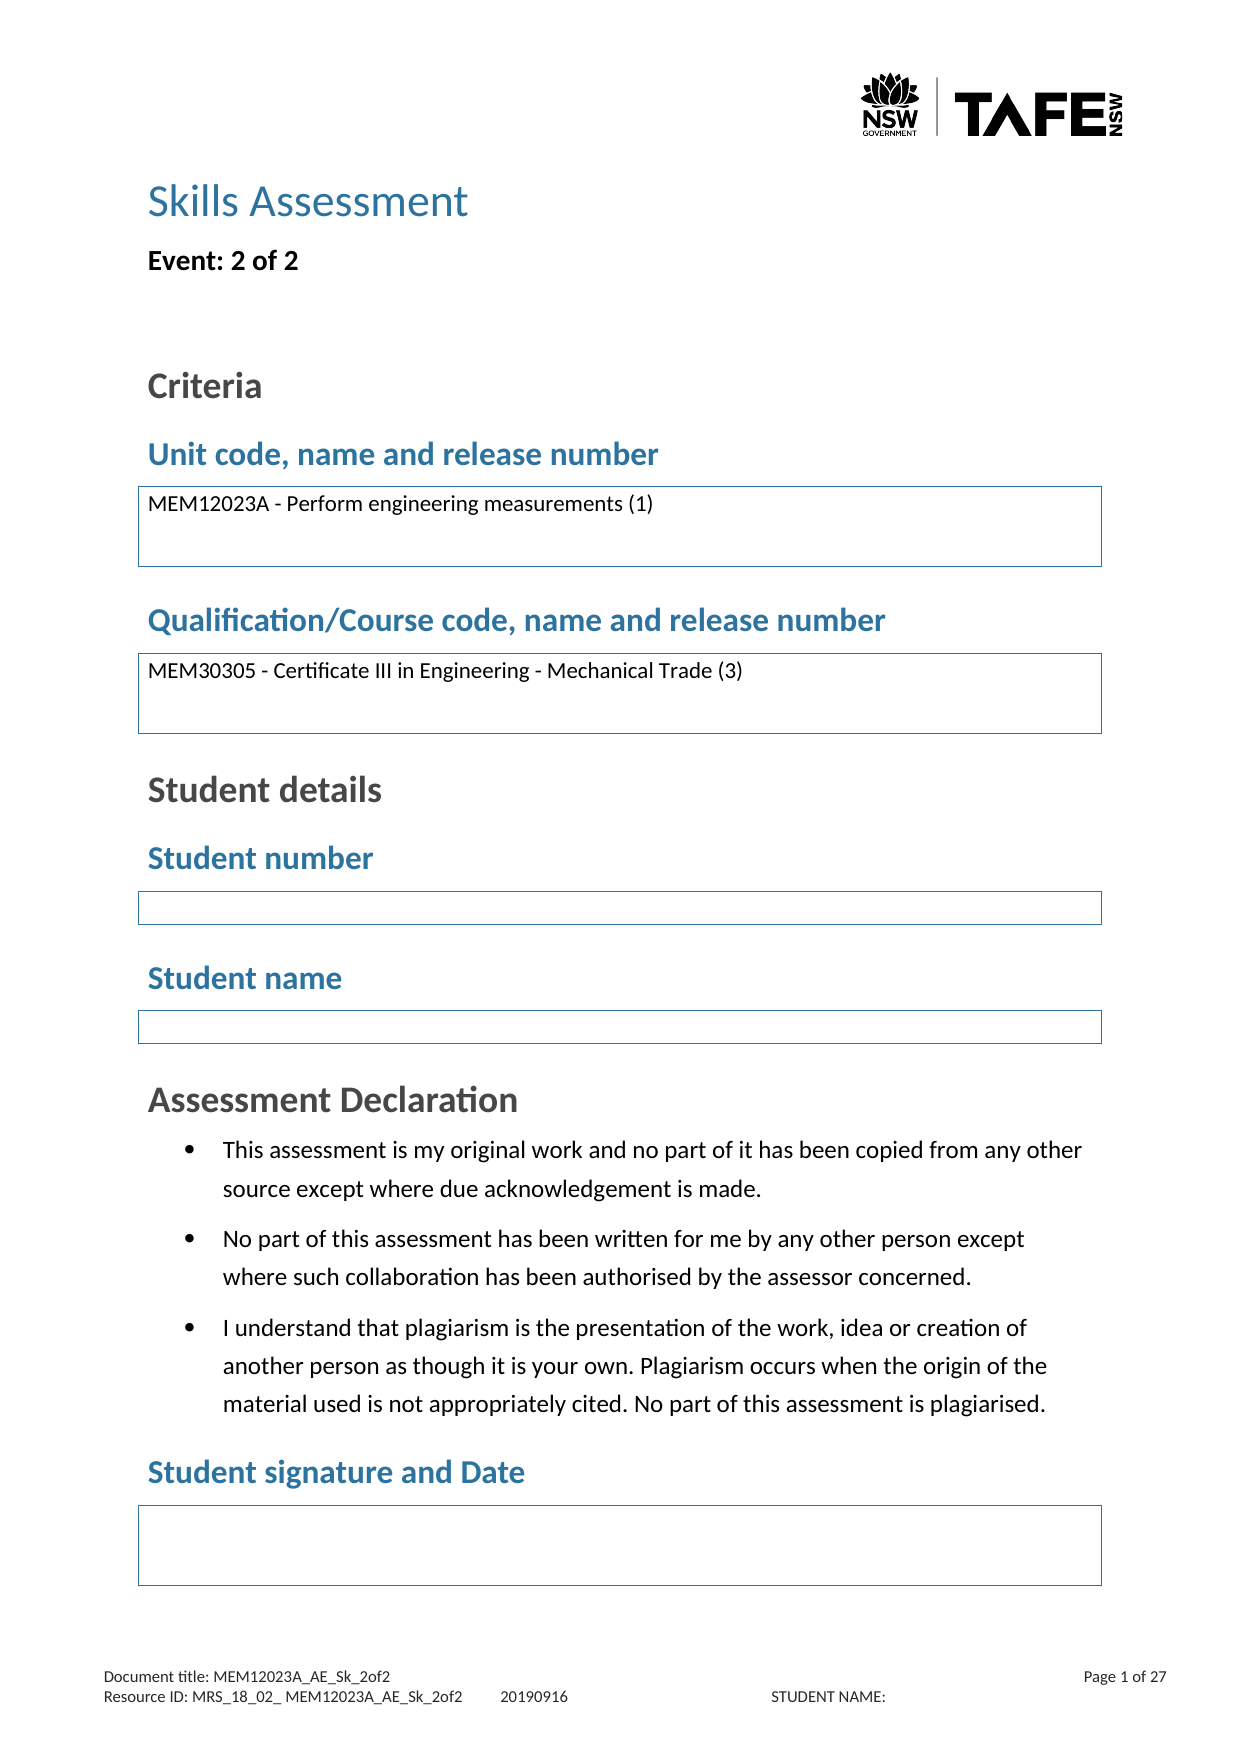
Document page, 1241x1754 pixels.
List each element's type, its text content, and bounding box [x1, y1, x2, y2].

subtitle Criteria [148, 362, 1092, 407]
subtitle Student name [148, 957, 1092, 997]
subtitle Qualification/Course code, name and release number [148, 599, 1092, 640]
list This assessment is my original work and no part of it has been copied from any other source except where due acknowledgement is made. [185, 1134, 1092, 1203]
list No part of this assessment has been written for me by any other person except where such collaboration has been authorised by the assessor concerned. [185, 1223, 1092, 1292]
text Event: 2 of 2 [148, 242, 1092, 277]
subtitle Unit code, name and release number [148, 432, 1092, 473]
subtitle Student number [148, 837, 1092, 878]
list I understand that plagiarism is the presentation of the work, idea or creation of another person as though it is your own. Plagiarism occurs when the origin of the material used is not appropriately cited. No part of this assessment is plagiarised. [185, 1312, 1092, 1419]
text MEM30305 - Certificate III in Engineering - Mechanical Trade (3) [139, 654, 1101, 684]
subtitle Assessment Declaration [148, 1076, 1092, 1122]
subtitle Student details [148, 766, 1092, 812]
subtitle Skills Assessment [148, 167, 1092, 229]
text MEM12023A - Perform engineering measurements (1) [139, 487, 1101, 517]
picture [861, 71, 1123, 137]
subtitle Student signature and Date [148, 1451, 1092, 1492]
